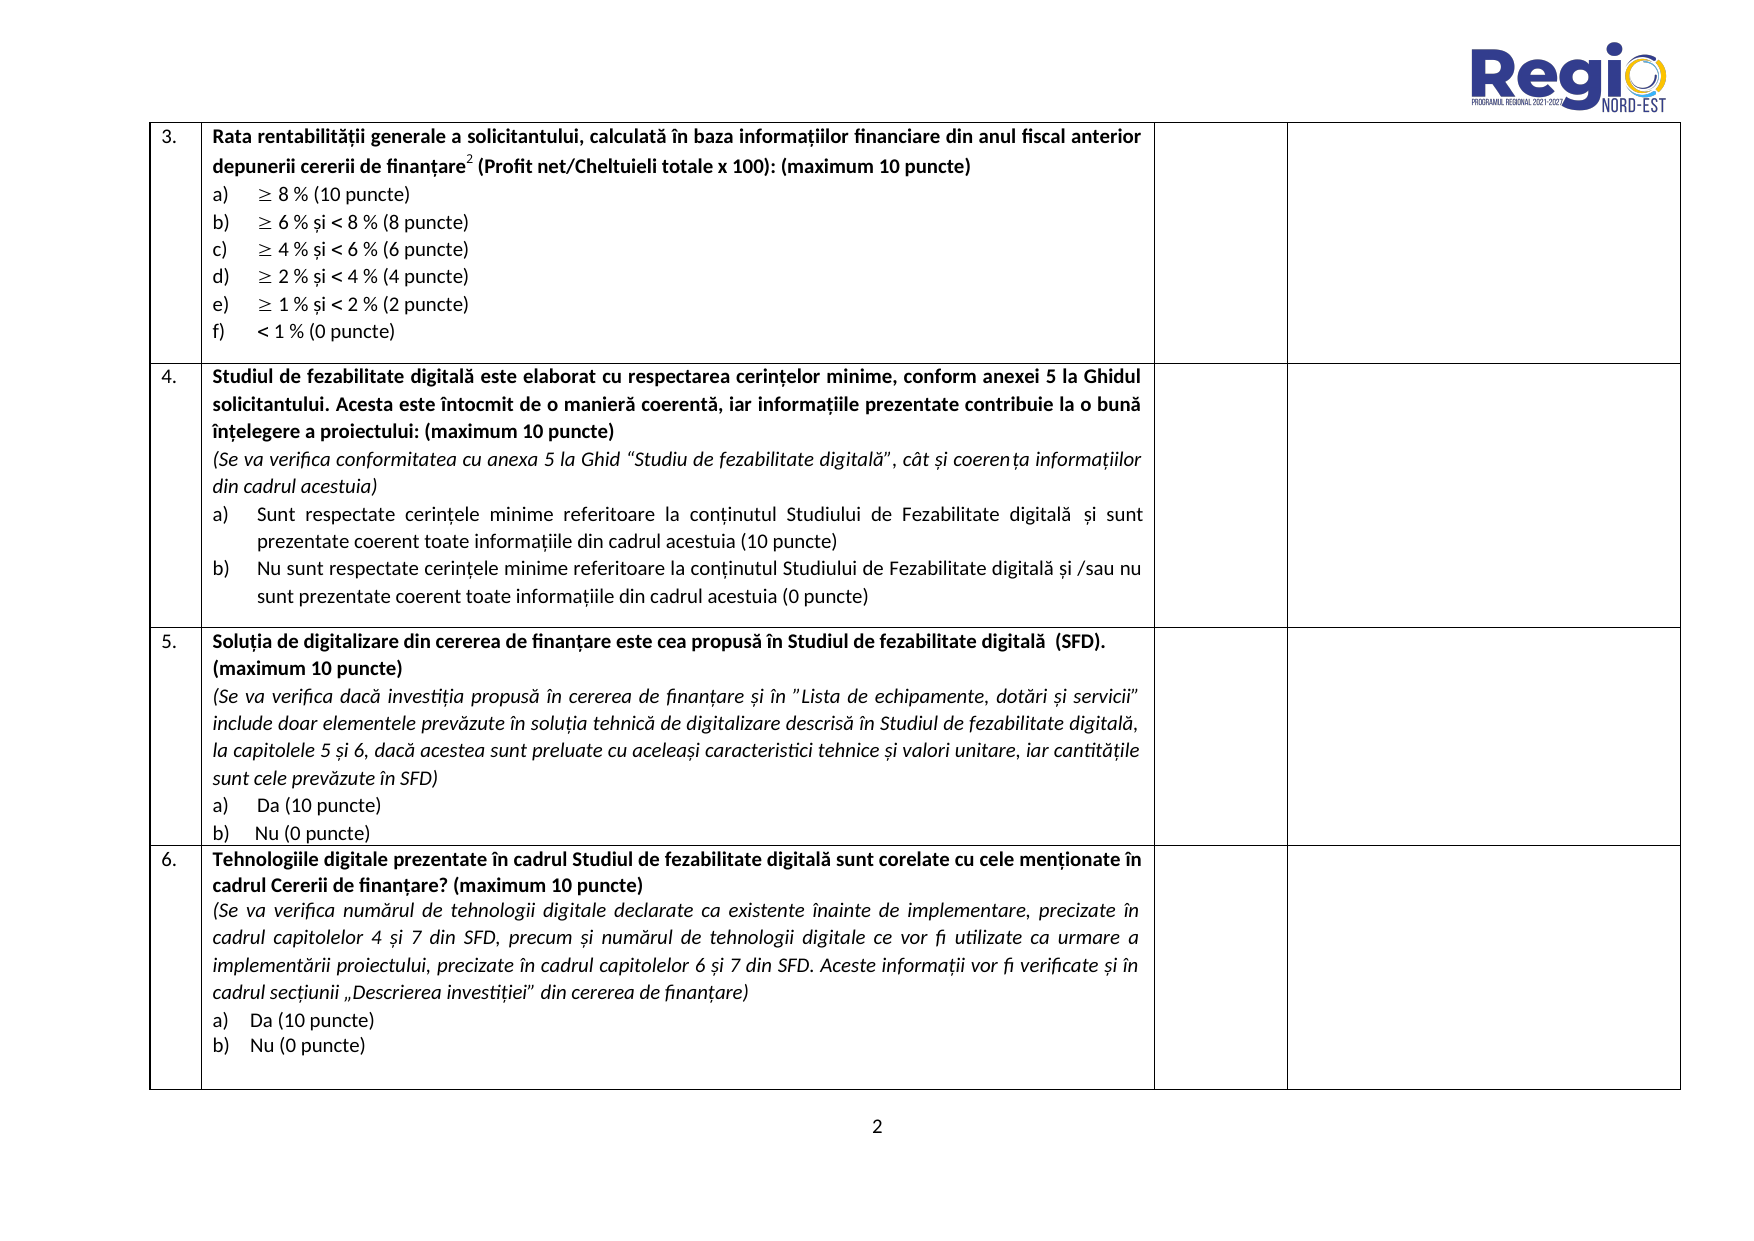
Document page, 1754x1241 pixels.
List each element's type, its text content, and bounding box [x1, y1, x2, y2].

table_cell [1155, 123, 1287, 363]
table_cell Rata rentabilității generale a solicitantului, calculată în baza informațiilor financiare din anul fiscal anterior depunerii cererii de finanțare2 (Profit net/Cheltuieli totale x 100): (maximum 10 puncte) 8 % (10 puncte) 6 % și 8 % (8 puncte) 4 % și 6 % (6 puncte) 2 % și 4 % (4 puncte) 1 % și 2 % (2 puncte) 1 % (0 puncte) [202, 123, 1154, 363]
table_cell [1288, 628, 1680, 845]
table_cell [1288, 123, 1680, 363]
table_cell [151, 123, 201, 363]
table_cell [151, 846, 201, 1089]
table_cell [151, 628, 201, 845]
table_cell Studiul de fezabilitate digitală este elaborat cu respectarea cerințelor minime, conform anexei 5 la Ghidul solicitantului. Acesta este întocmit de o manieră coerentă, iar informațiile prezentate contribuie la o bună înțelegere a proiectului: (maximum 10 puncte) (Se va verifica conformitatea cu anexa 5 la Ghid “Studiu de fezabilitate digitală”, cât și coerența informațiilor din cadrul acestuia) Sunt respectate cerințele minime referitoare la conținutul Studiului de Fezabilitate digitală și sunt prezentate coerent toate informațiile din cadrul acestuia (10 puncte) Nu sunt respectate cerințele minime referitoare la conținutul Studiului de Fezabilitate digitală și /sau nu sunt prezentate coerent toate informațiile din cadrul acestuia (0 puncte) [202, 364, 1154, 627]
picture [1468, 37, 1671, 116]
table_cell [1155, 628, 1287, 845]
table_cell [1155, 846, 1287, 1089]
table_cell [1288, 364, 1680, 627]
table_cell [1288, 846, 1680, 1089]
table_cell [1155, 364, 1287, 627]
table_cell [151, 364, 201, 627]
table_cell Soluția de digitalizare din cererea de finanțare este cea propusă în Studiul de fezabilitate digitală (SFD). (maximum 10 puncte) (Se va verifica dacă investiția propusă în cererea de finanțare și în ”Lista de echipamente, dotări și servicii” include doar elementele prevăzute în soluția tehnică de digitalizare descrisă în Studiul de fezabilitate digitală, la capitolele 5 și 6, dacă acestea sunt preluate cu aceleași caracteristici tehnice și valori unitare, iar cantitățile sunt cele prevăzute în SFD) Da (10 puncte) Nu (0 puncte) [202, 628, 1154, 845]
